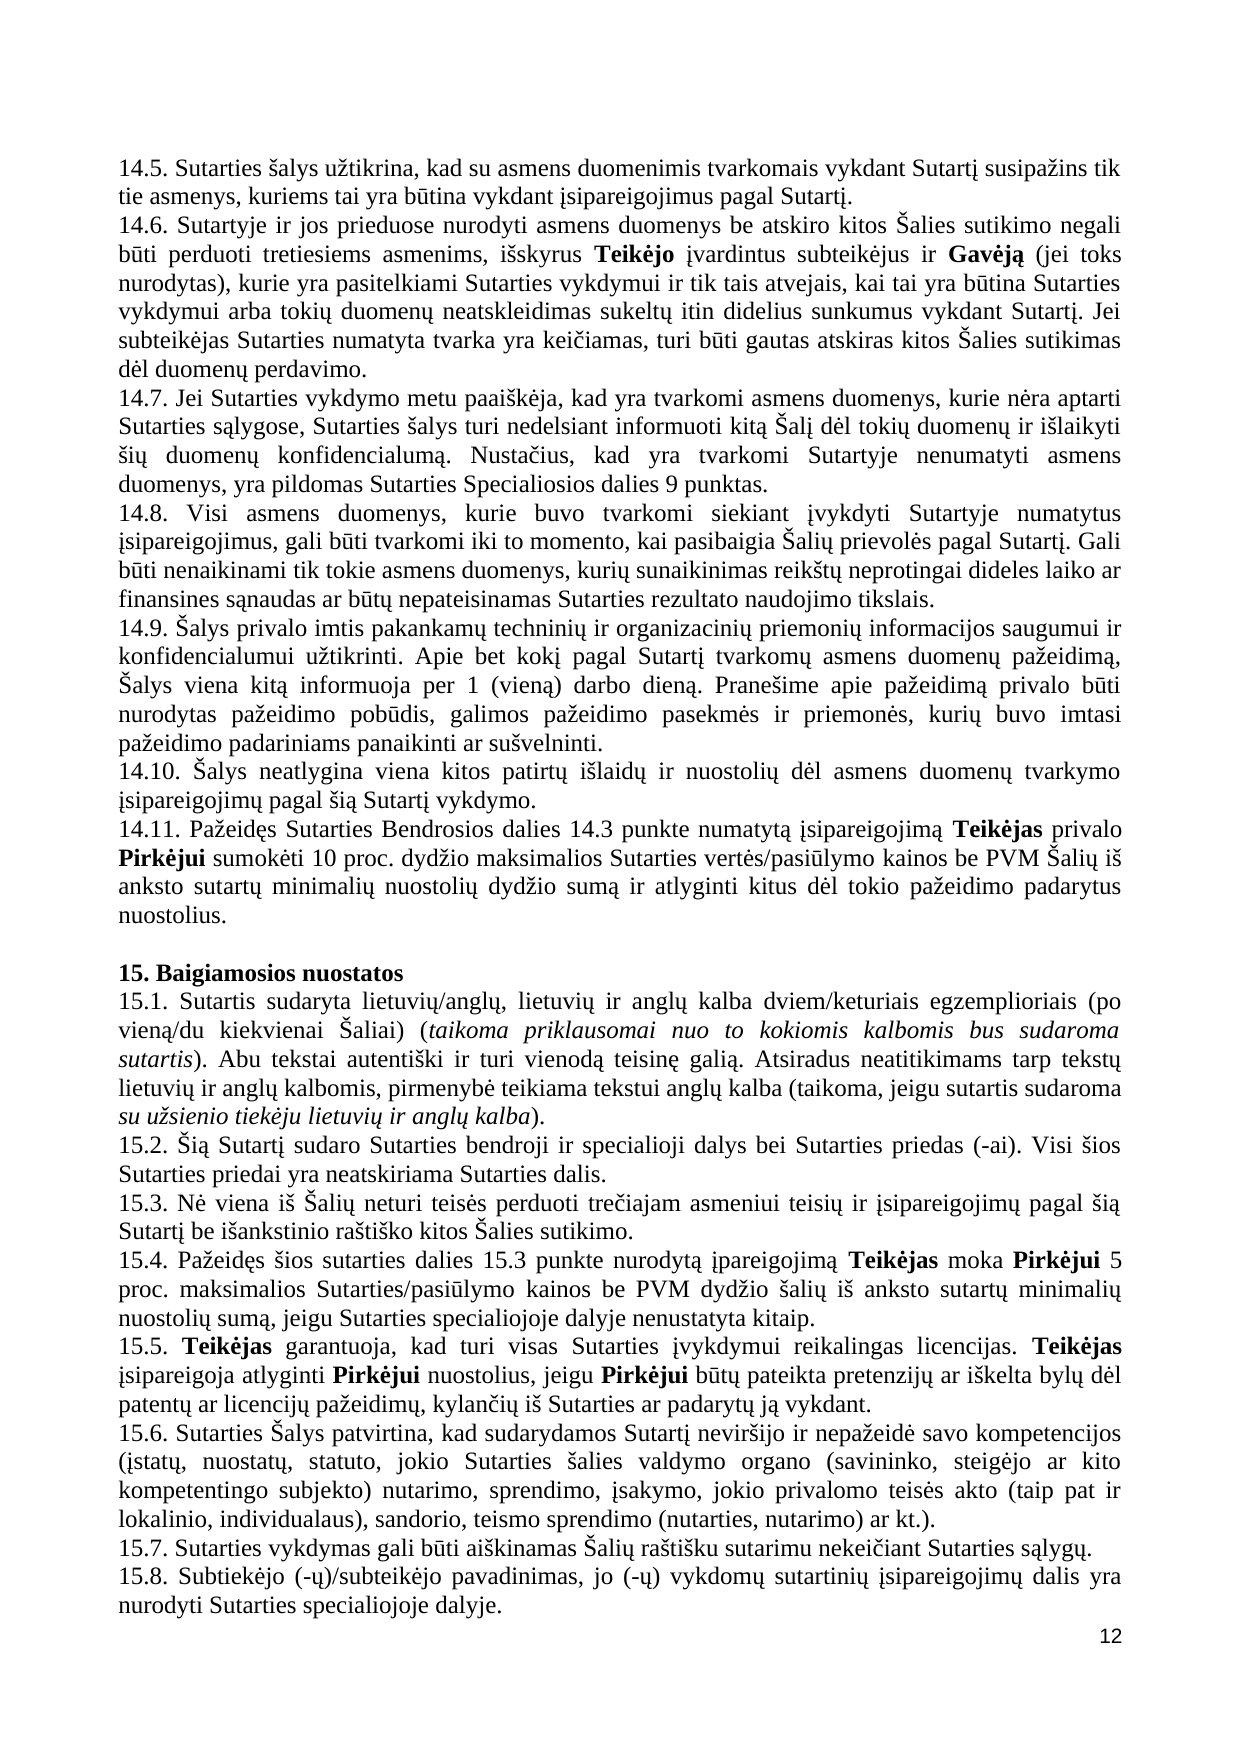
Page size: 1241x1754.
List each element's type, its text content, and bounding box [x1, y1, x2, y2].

text 15. Baigiamosios nuostatos [118, 958, 1122, 986]
text 15.1. Sutartis sudaryta lietuvių/anglų, lietuvių ir anglų kalba dviem/keturiais egzemplioriais (po vieną/du kiekvienai Šaliai) (taikoma priklausomai nuo to kokiomis kalbomis bus sudaroma sutartis). Abu tekstai autentiški ir turi vienodą teisinę galią. Atsiradus neatitikimams tarp tekstų lietuvių ir anglų kalbomis, pirmenybė teikiama tekstui anglų kalba (taikoma, jeigu sutartis sudaroma su užsienio tiekėju lietuvių ir anglų kalba). [118, 986, 1122, 1130]
text 14.9. Šalys privalo imtis pakankamų techninių ir organizacinių priemonių informacijos saugumui ir konfidencialumui užtikrinti. Apie bet kokį pagal Sutartį tvarkomų asmens duomenų pažeidimą, Šalys viena kitą informuoja per 1 (vieną) darbo dieną. Pranešime apie pažeidimą privalo būti nurodytas pažeidimo pobūdis, galimos pažeidimo pasekmės ir priemonės, kurių buvo imtasi pažeidimo padariniams panaikinti ar sušvelninti. [118, 613, 1122, 756]
text 15.7. Sutarties vykdymas gali būti aiškinamas Šalių raštišku sutarimu nekeičiant Sutarties sąlygų. [118, 1533, 1122, 1561]
text 14.11. Pažeidęs Sutarties Bendrosios dalies 14.3 punkte numatytą įsipareigojimą Teikėjas privalo Pirkėjui sumokėti 10 proc. dydžio maksimalios Sutarties vertės/pasiūlymo kainos be PVM Šalių iš anksto sutartų minimalių nuostolių dydžio sumą ir atlyginti kitus dėl tokio pažeidimo padarytus nuostolius. [118, 814, 1122, 929]
text 14.5. Sutarties šalys užtikrina, kad su asmens duomenimis tvarkomais vykdant Sutartį susipažins tik tie asmenys, kuriems tai yra būtina vykdant įsipareigojimus pagal Sutartį. [118, 153, 1122, 210]
text 15.4. Pažeidęs šios sutarties dalies 15.3 punkte nurodytą įpareigojimą Teikėjas moka Pirkėjui 5 proc. maksimalios Sutarties/pasiūlymo kainos be PVM dydžio šalių iš anksto sutartų minimalių nuostolių sumą, jeigu Sutarties specialiojoje dalyje nenustatyta kitaip. [118, 1245, 1122, 1331]
text 15.2. Šią Sutartį sudaro Sutarties bendroji ir specialioji dalys bei Sutarties priedas (-ai). Visi šios Sutarties priedai yra neatskiriama Sutarties dalis. [118, 1130, 1122, 1188]
text 15.3. Nė viena iš Šalių neturi teisės perduoti trečiajam asmeniui teisių ir įsipareigojimų pagal šią Sutartį be išankstinio raštiško kitos Šalies sutikimo. [118, 1188, 1122, 1245]
text 15.5. Teikėjas garantuoja, kad turi visas Sutarties įvykdymui reikalingas licencijas. Teikėjas įsipareigoja atlyginti Pirkėjui nuostolius, jeigu Pirkėjui būtų pateikta pretenzijų ar iškelta bylų dėl patentų ar licencijų pažeidimų, kylančių iš Sutarties ar padarytų ją vykdant. [118, 1331, 1122, 1418]
text 15.6. Sutarties Šalys patvirtina, kad sudarydamos Sutartį neviršijo ir nepažeidė savo kompetencijos (įstatų, nuostatų, statuto, jokio Sutarties šalies valdymo organo (savininko, steigėjo ar kito kompetentingo subjekto) nutarimo, sprendimo, įsakymo, jokio privalomo teisės akto (taip pat ir lokalinio, individualaus), sandorio, teismo sprendimo (nutarties, nutarimo) ar kt.). [118, 1418, 1122, 1533]
text 15.8. Subtiekėjo (-ų)/subteikėjo pavadinimas, jo (-ų) vykdomų sutartinių įsipareigojimų dalis yra nurodyti Sutarties specialiojoje dalyje. [118, 1561, 1122, 1619]
text 14.6. Sutartyje ir jos prieduose nurodyti asmens duomenys be atskiro kitos Šalies sutikimo negali būti perduoti tretiesiems asmenims, išskyrus Teikėjo įvardintus subteikėjus ir Gavėją (jei toks nurodytas), kurie yra pasitelkiami Sutarties vykdymui ir tik tais atvejais, kai tai yra būtina Sutarties vykdymui arba tokių duomenų neatskleidimas sukeltų itin didelius sunkumus vykdant Sutartį. Jei subteikėjas Sutarties numatyta tvarka yra keičiamas, turi būti gautas atskiras kitos Šalies sutikimas dėl duomenų perdavimo. [118, 210, 1122, 383]
text 14.7. Jei Sutarties vykdymo metu paaiškėja, kad yra tvarkomi asmens duomenys, kurie nėra aptarti Sutarties sąlygose, Sutarties šalys turi nedelsiant informuoti kitą Šalį dėl tokių duomenų ir išlaikyti šių duomenų konfidencialumą. Nustačius, kad yra tvarkomi Sutartyje nenumatyti asmens duomenys, yra pildomas Sutarties Specialiosios dalies 9 punktas. [118, 383, 1122, 498]
text 14.8. Visi asmens duomenys, kurie buvo tvarkomi siekiant įvykdyti Sutartyje numatytus įsipareigojimus, gali būti tvarkomi iki to momento, kai pasibaigia Šalių prievolės pagal Sutartį. Gali būti nenaikinami tik tokie asmens duomenys, kurių sunaikinimas reikštų neprotingai dideles laiko ar finansines sąnaudas ar būtų nepateisinamas Sutarties rezultato naudojimo tikslais. [118, 498, 1122, 613]
text 14.10. Šalys neatlygina viena kitos patirtų išlaidų ir nuostolių dėl asmens duomenų tvarkymo įsipareigojimų pagal šią Sutartį vykdymo. [118, 756, 1122, 814]
